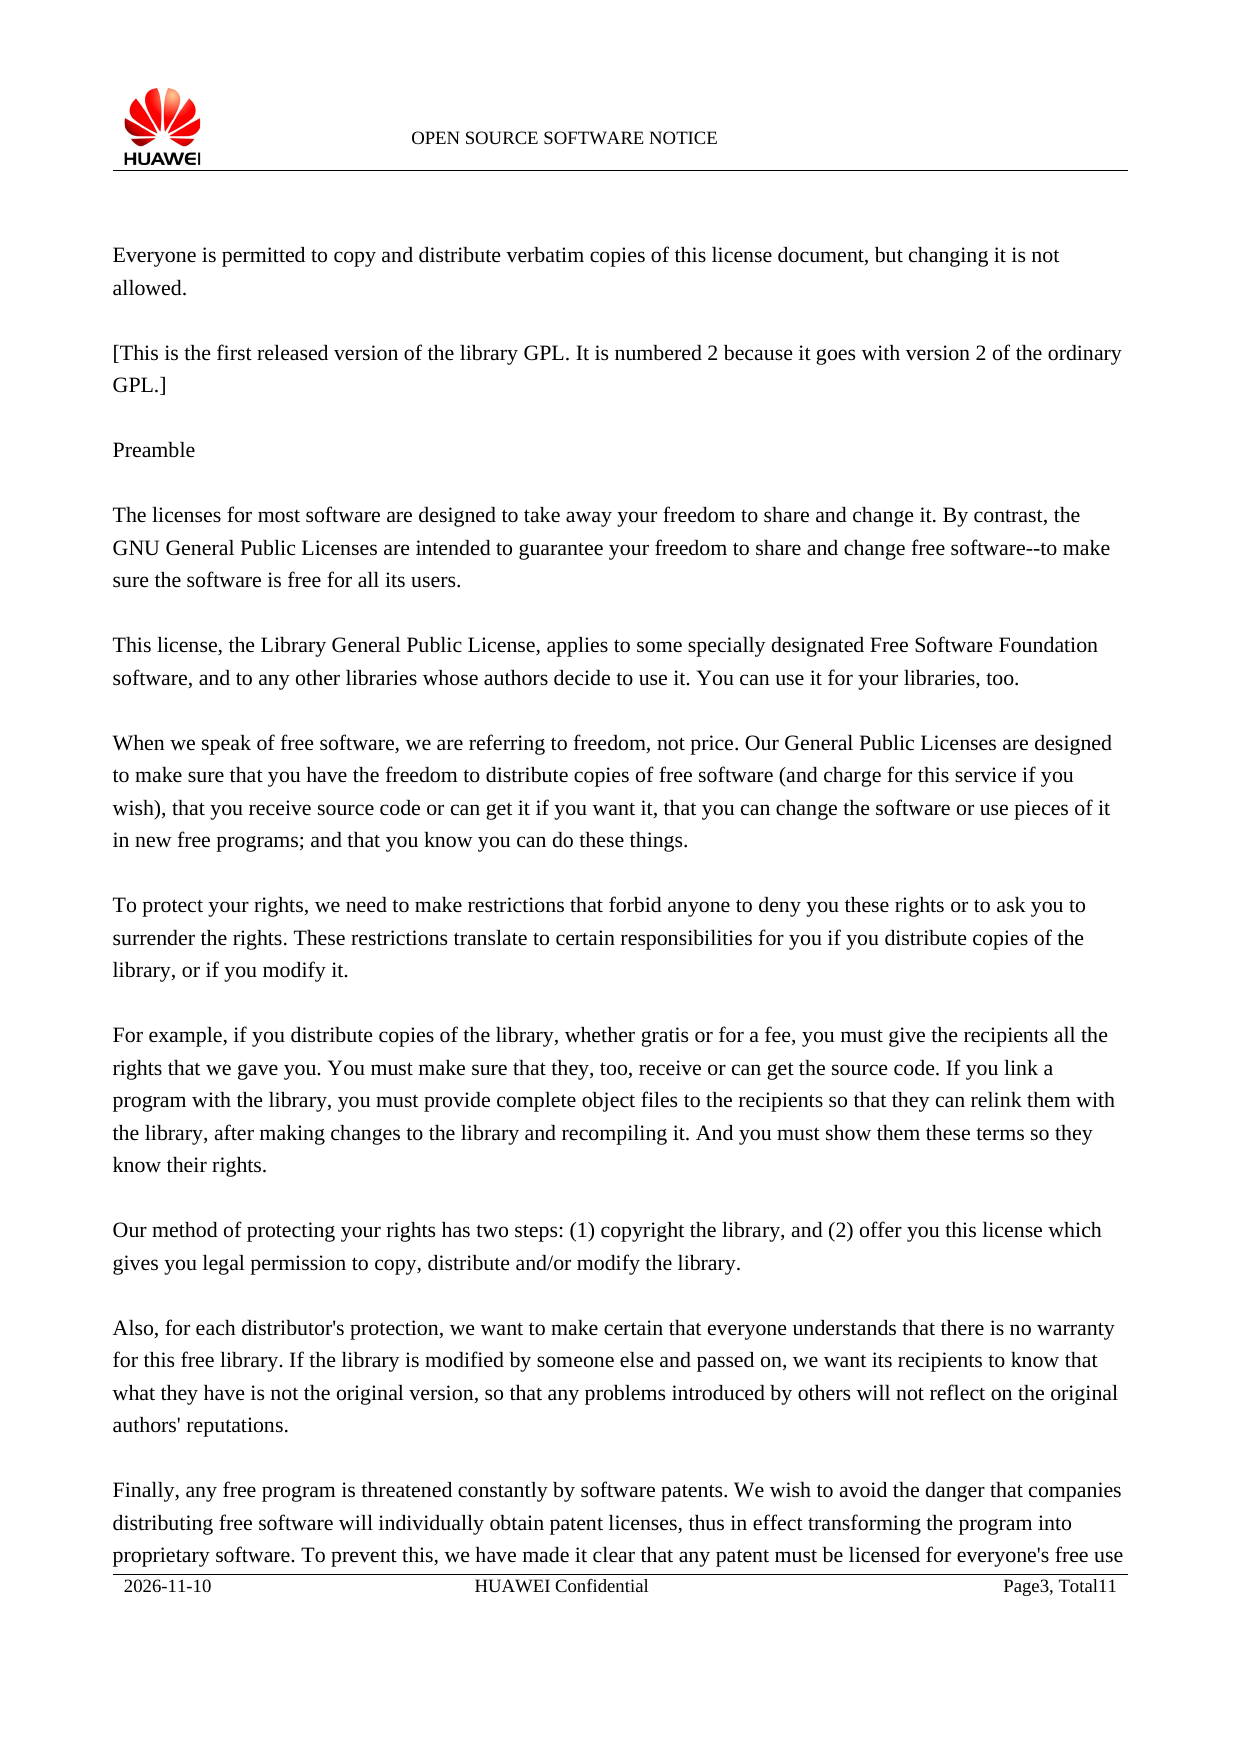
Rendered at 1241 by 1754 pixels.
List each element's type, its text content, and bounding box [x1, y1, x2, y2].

picture [124, 88, 201, 165]
